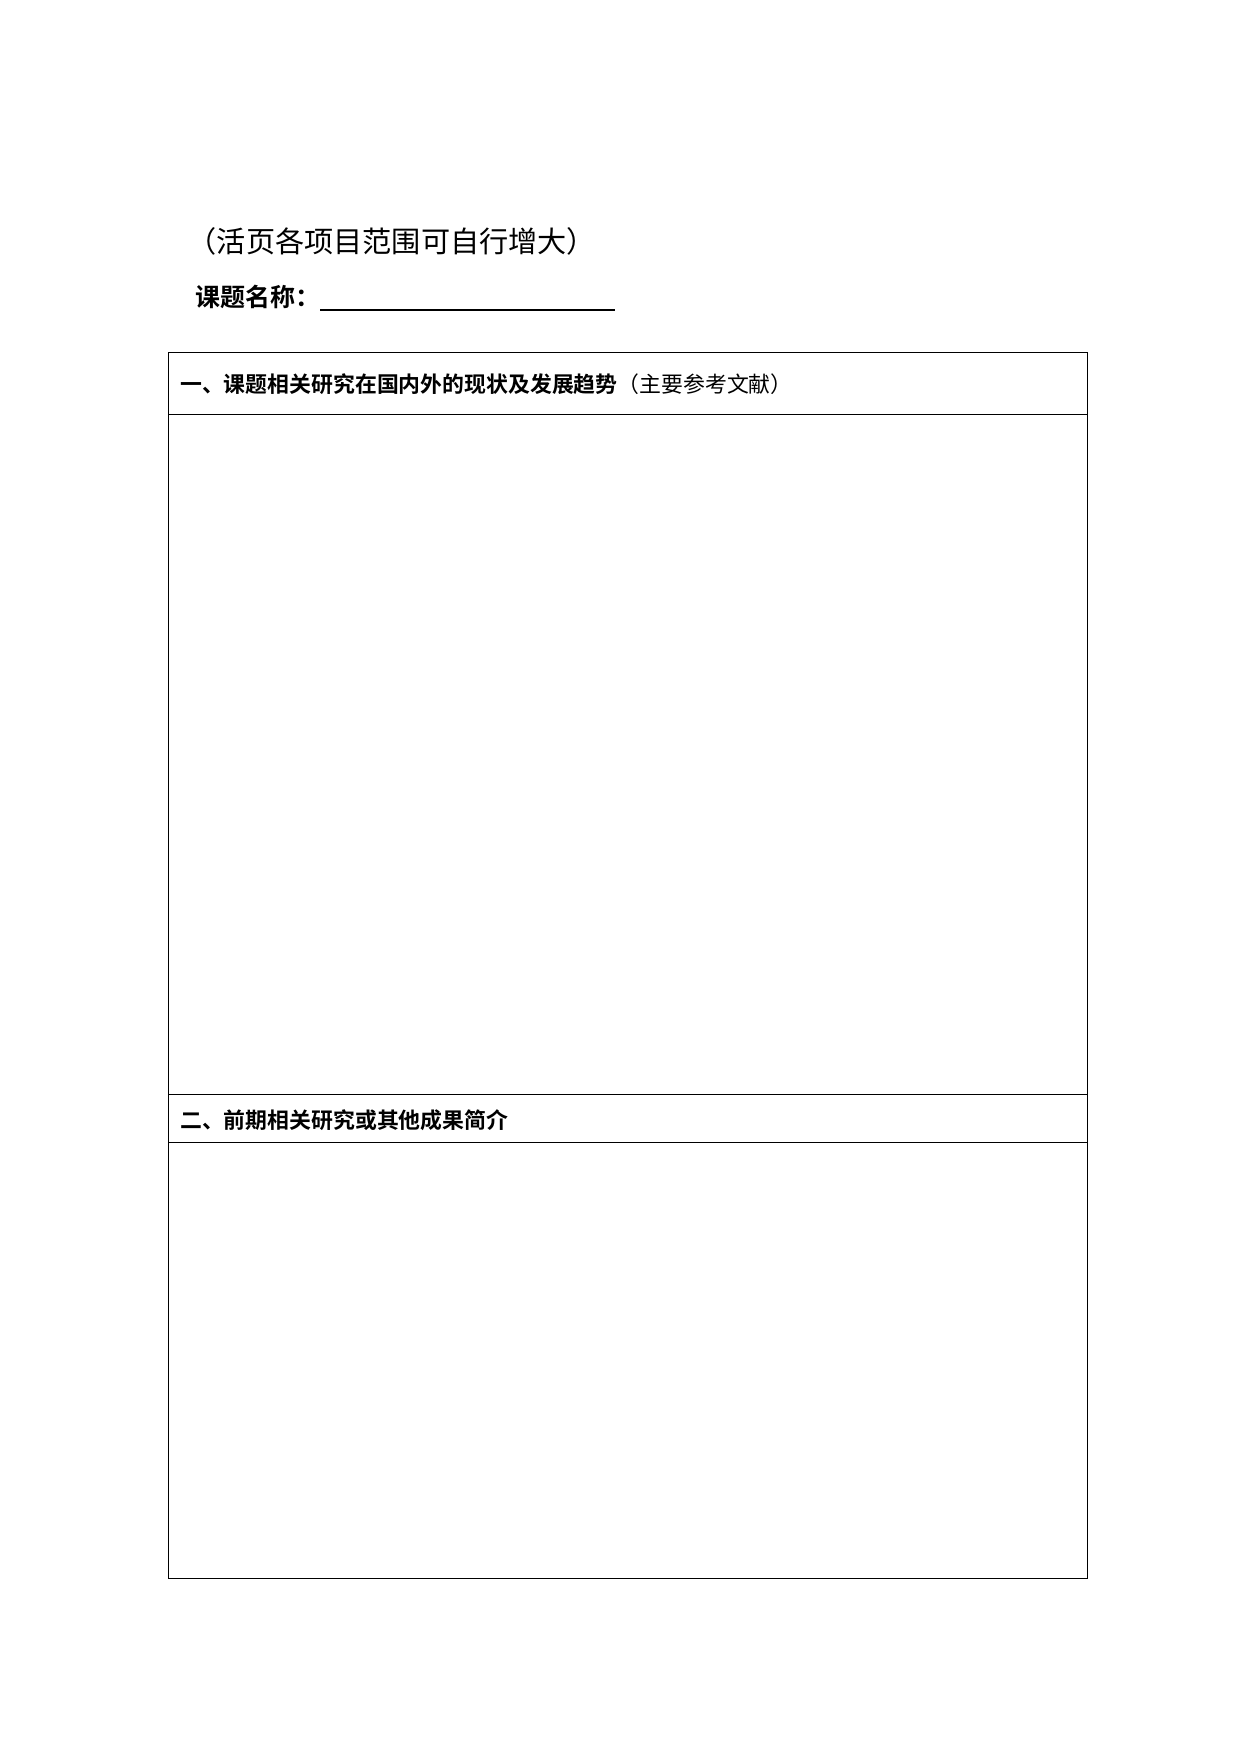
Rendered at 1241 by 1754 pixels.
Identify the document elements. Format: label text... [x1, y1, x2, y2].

text （活页各项目范围可自行增大） 课题名称： [187, 202, 1053, 314]
table_header 一、课题相关研究在国内外的现状及发展趋势（主要参考文献） [169, 353, 1087, 413]
table_cell [169, 1143, 1087, 1578]
table_cell [169, 415, 1087, 1094]
table_cell 二、前期相关研究或其他成果简介 [169, 1095, 1087, 1142]
